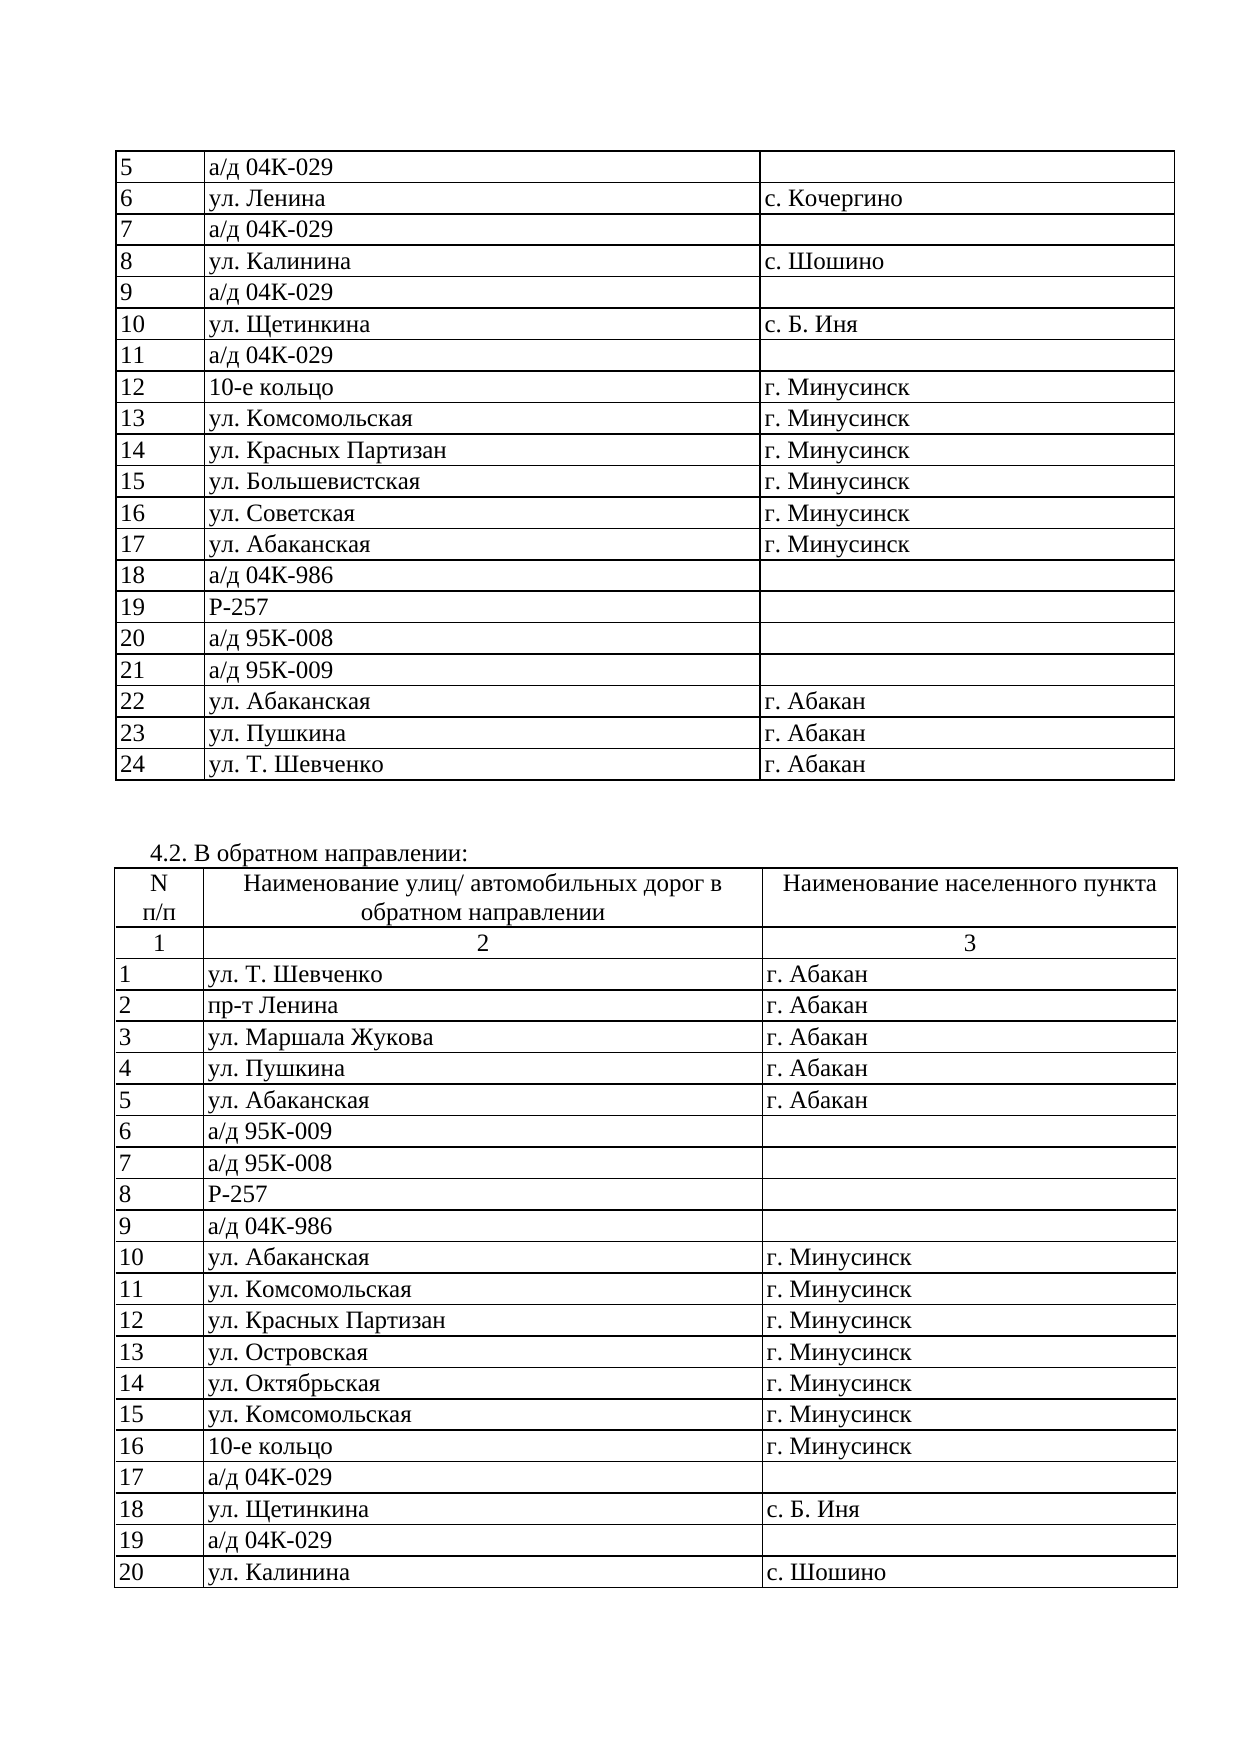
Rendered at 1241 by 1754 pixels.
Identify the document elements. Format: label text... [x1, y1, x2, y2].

table_cell 2 [115, 990, 203, 1020]
table_cell 24 [117, 749, 204, 779]
table_cell 9 [115, 1210, 203, 1241]
table_cell 11 [115, 1273, 203, 1303]
table_cell а/д 04К-986 [205, 561, 759, 590]
table_cell 4 [115, 1053, 203, 1083]
table_cell ул. Щетинкина [205, 309, 759, 339]
table_cell 15 [115, 1399, 203, 1429]
table_cell 6 [115, 1116, 203, 1146]
table_cell г. Абакан [761, 686, 1174, 716]
table_cell 14 [115, 1368, 203, 1398]
table_cell г. Минусинск [761, 372, 1174, 402]
table_cell с. Шошино [761, 246, 1174, 276]
table_cell [761, 655, 1174, 685]
table_cell а/д 95К-008 [205, 623, 759, 653]
table_cell [763, 1524, 1177, 1555]
table_cell 10-е кольцо [204, 1431, 762, 1461]
table_cell г. Минусинск [763, 1366, 1177, 1398]
table_cell ул. Советская [205, 498, 759, 527]
table_cell г. Минусинск [761, 498, 1174, 527]
table_cell а/д 04К-029 [205, 215, 759, 244]
table_cell а/д 95К-009 [204, 1116, 762, 1146]
table_cell ул. Комсомольская [205, 403, 759, 433]
table_cell ул. Островская [204, 1337, 762, 1366]
table_cell ул. Т. Шевченко [204, 959, 762, 989]
table_cell г. Абакан [763, 1083, 1177, 1115]
table_cell 8 [117, 246, 204, 276]
table_cell [763, 1146, 1177, 1178]
table_cell ул. Красных Партизан [205, 435, 759, 464]
table_cell [761, 592, 1174, 622]
table_cell 13 [117, 403, 204, 433]
table_cell Р-257 [204, 1179, 762, 1209]
table_cell Р-257 [205, 592, 759, 622]
table_cell г. Минусинск [761, 466, 1174, 496]
table_cell 7 [117, 215, 204, 244]
table_cell 13 [115, 1336, 203, 1366]
table_cell ул. Пушкина [204, 1053, 762, 1083]
table_cell а/д 04К-986 [204, 1211, 762, 1241]
table_cell а/д 04К-029 [205, 152, 759, 181]
table_cell г. Абакан [761, 718, 1174, 748]
table_cell 10 [117, 309, 204, 339]
table_cell г. Минусинск [761, 403, 1174, 433]
table_cell [761, 277, 1174, 307]
table_cell 7 [115, 1147, 203, 1178]
table_cell ул. Комсомольская [204, 1274, 762, 1303]
text 4.2. В обратном направлении: [150, 838, 1090, 867]
table_cell ул. Калинина [205, 246, 759, 276]
table_header Наименование улиц/ автомобильных дорог в обратном направлении [204, 869, 762, 926]
table_cell а/д 95К-008 [204, 1148, 762, 1178]
table_cell с. Кочергино [761, 183, 1174, 213]
table_cell с. Б. Иня [763, 1492, 1177, 1524]
table_cell 14 [117, 435, 204, 464]
table_cell 1 [115, 959, 203, 989]
table_header N п/п [115, 869, 203, 926]
table_cell ул. Абаканская [205, 529, 759, 559]
table_cell г. Абакан [761, 749, 1174, 779]
table_cell [761, 623, 1174, 653]
table_cell 1 [115, 927, 203, 957]
table_cell а/д 04К-029 [205, 277, 759, 307]
table_cell г. Абакан [763, 958, 1177, 989]
table_cell с. Шошино [763, 1555, 1177, 1587]
table_cell 10 [115, 1242, 203, 1272]
table_cell г. Минусинск [761, 435, 1174, 464]
table_cell а/д 04К-029 [205, 340, 759, 370]
table_cell 5 [115, 1084, 203, 1115]
table_cell г. Минусинск [763, 1304, 1177, 1335]
table_cell [761, 340, 1174, 370]
table_cell 3 [115, 1021, 203, 1052]
table_cell г. Минусинск [761, 529, 1174, 559]
table_cell 6 [117, 183, 204, 213]
table_cell с. Б. Иня [761, 309, 1174, 339]
table_cell 20 [117, 623, 204, 653]
table_cell ул. Большевистская [205, 466, 759, 496]
table_cell 9 [117, 277, 204, 307]
table_cell 18 [115, 1493, 203, 1524]
table_cell ул. Абаканская [204, 1242, 762, 1272]
table_cell 3 [763, 926, 1177, 957]
table_cell г. Абакан [763, 989, 1177, 1020]
table_cell пр-т Ленина [204, 991, 762, 1020]
table_cell г. Минусинск [763, 1429, 1177, 1461]
table_cell 16 [115, 1430, 203, 1461]
table_cell 17 [117, 529, 204, 559]
table_cell 20 [115, 1556, 203, 1587]
table_cell [763, 1209, 1177, 1241]
table_cell 12 [117, 372, 204, 402]
table_cell [763, 1178, 1177, 1209]
table_cell ул. Щетинкина [204, 1494, 762, 1524]
table_cell ул. Ленина [205, 183, 759, 213]
table_cell 16 [117, 498, 204, 527]
table_cell [761, 152, 1174, 181]
table_cell ул. Абаканская [205, 686, 759, 716]
table_cell 19 [117, 592, 204, 622]
table_cell 10-е кольцо [205, 372, 759, 402]
table_cell ул. Красных Партизан [204, 1305, 762, 1335]
table_cell г. Минусинск [763, 1272, 1177, 1303]
table_cell [761, 215, 1174, 244]
table_cell а/д 95К-009 [205, 655, 759, 685]
table_cell 11 [117, 340, 204, 370]
table_cell ул. Комсомольская [204, 1400, 762, 1429]
table_cell ул. Т. Шевченко [205, 749, 759, 779]
table_cell ул. Абаканская [204, 1085, 762, 1115]
table_cell 22 [117, 686, 204, 716]
table_cell а/д 04К-029 [204, 1462, 762, 1492]
table_cell 5 [117, 152, 204, 181]
table_cell ул. Калинина [204, 1557, 762, 1587]
table_cell 19 [115, 1525, 203, 1555]
table_cell г. Минусинск [763, 1241, 1177, 1272]
table_cell г. Минусинск [763, 1398, 1177, 1429]
table_cell г. Абакан [763, 1052, 1177, 1083]
table_cell 18 [117, 561, 204, 590]
table_cell 2 [204, 928, 762, 957]
table_cell 8 [115, 1179, 203, 1209]
table_cell ул. Пушкина [205, 718, 759, 748]
table_cell г. Минусинск [763, 1335, 1177, 1366]
table_cell ул. Октябрьская [204, 1368, 762, 1398]
table_cell 17 [115, 1462, 203, 1492]
table_cell 12 [115, 1305, 203, 1335]
table_cell г. Абакан [763, 1020, 1177, 1052]
table_cell [761, 561, 1174, 590]
table_cell 21 [117, 655, 204, 685]
table_cell а/д 04К-029 [204, 1525, 762, 1555]
table_cell ул. Маршала Жукова [204, 1022, 762, 1052]
table_header Наименование населенного пункта [763, 869, 1177, 926]
table_cell 15 [117, 466, 204, 496]
table_cell [763, 1115, 1177, 1146]
table_cell 23 [117, 718, 204, 748]
table_cell [763, 1461, 1177, 1492]
